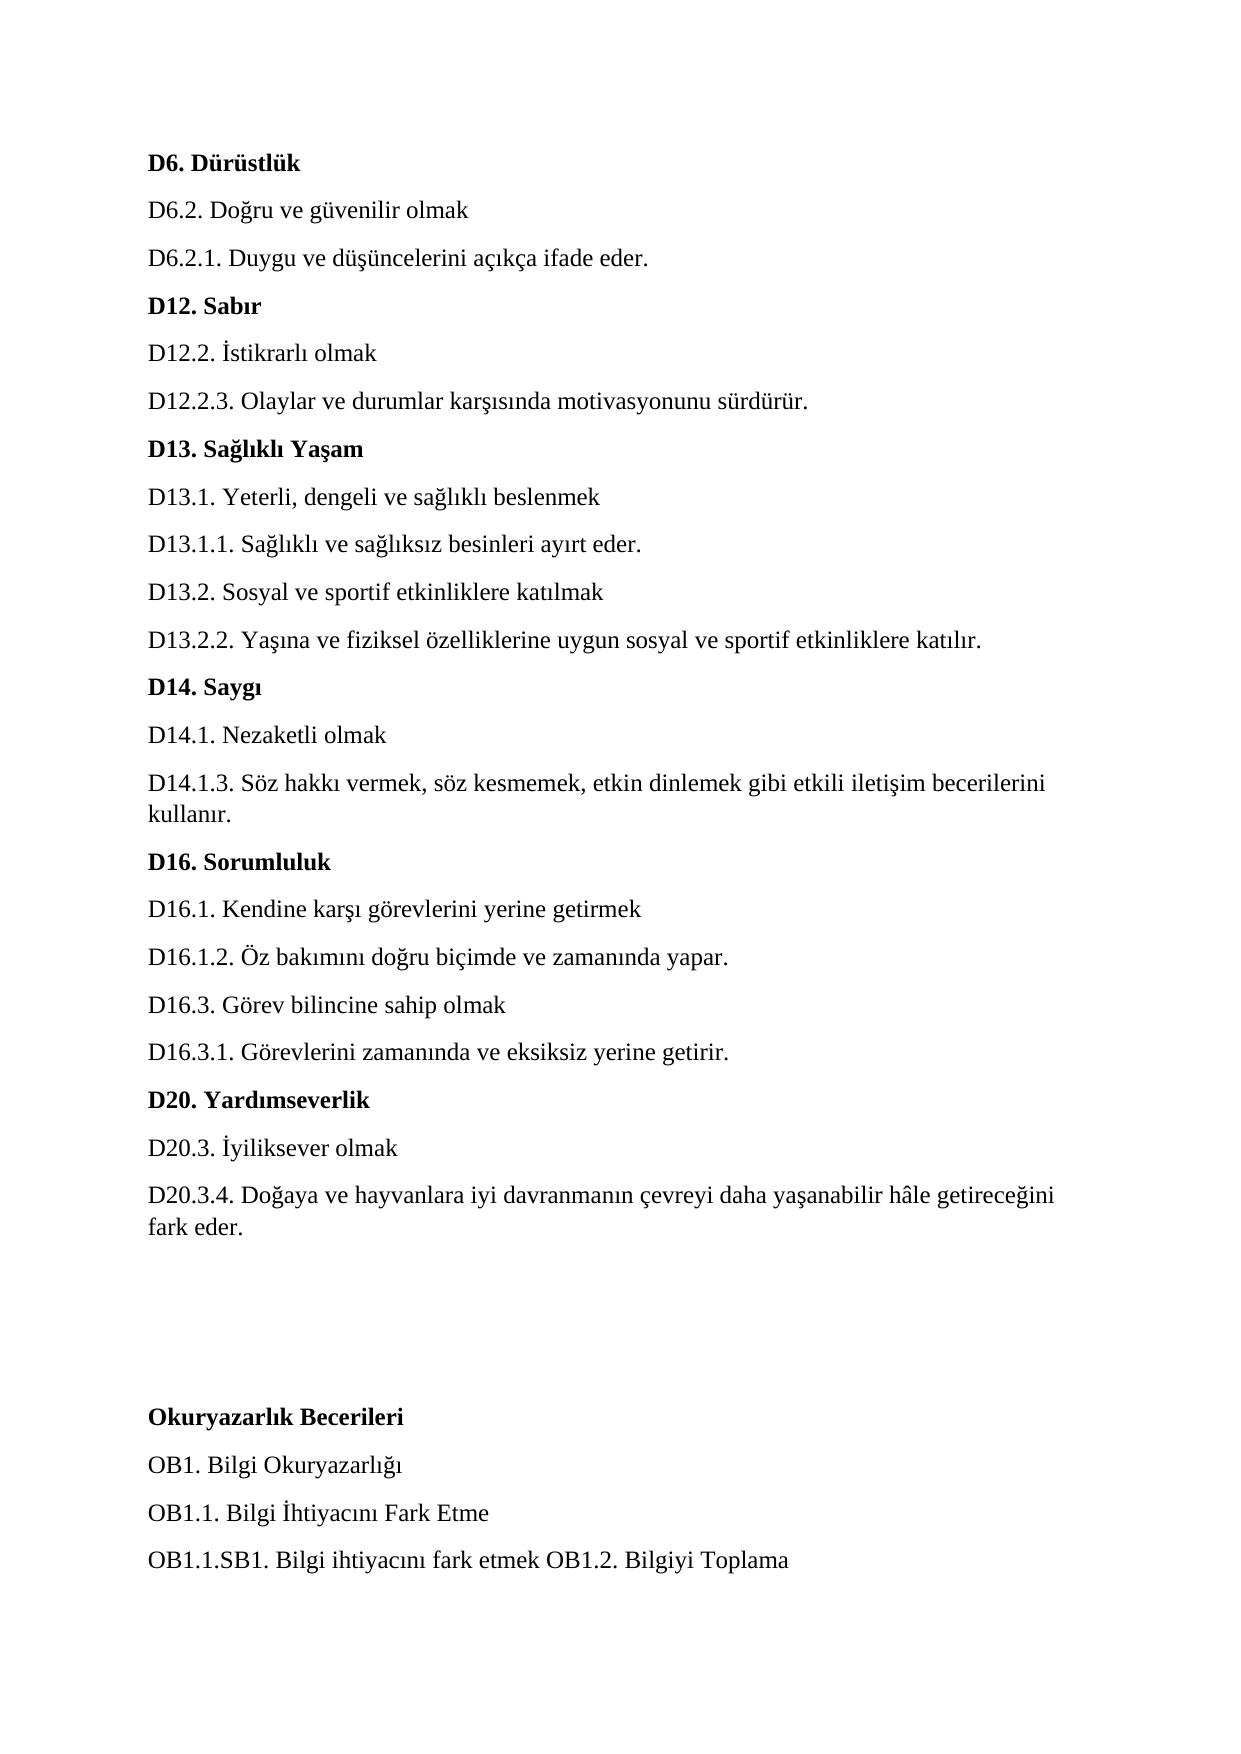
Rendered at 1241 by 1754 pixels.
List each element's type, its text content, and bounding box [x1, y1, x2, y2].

text D16.1.2. Öz bakımını doğru biçimde ve zamanında yapar. [148, 942, 1093, 971]
text D14.1. Nezaketli olmak [148, 720, 1093, 749]
text D12.2. İstikrarlı olmak [148, 338, 1093, 367]
text D14.1.3. Söz hakkı vermek, söz kesmemek, etkin dinlemek gibi etkili iletişim becerilerini kullanır. [148, 768, 1093, 828]
text D13.2. Sosyal ve sportif etkinliklere katılmak [148, 577, 1093, 606]
text D13.1.1. Sağlıklı ve sağlıksız besinleri ayırt eder. [148, 529, 1093, 558]
text D16.3.1. Görevlerini zamanında ve eksiksiz yerine getirir. [148, 1037, 1093, 1066]
text D16.3. Görev bilincine sahip olmak [148, 990, 1093, 1018]
text D13.1. Yeterli, dengeli ve sağlıklı beslenmek [148, 482, 1093, 510]
text D20.3. İyiliksever olmak [148, 1133, 1093, 1162]
text OB1.1.SB1. Bilgi ihtiyacını fark etmek OB1.2. Bilgiyi Toplama [148, 1546, 1093, 1574]
text D12. Sabır [148, 291, 1093, 319]
text D12.2.3. Olaylar ve durumlar karşısında motivasyonunu sürdürür. [148, 386, 1093, 415]
text OB1. Bilgi Okuryazarlığı [148, 1450, 1093, 1479]
text D13.2.2. Yaşına ve fiziksel özelliklerine uygun sosyal ve sportif etkinliklere katılır. [148, 625, 1093, 653]
text D6. Dürüstlük [148, 148, 1093, 176]
text D16. Sorumluluk [148, 847, 1093, 875]
text Okuryazarlık Becerileri [148, 1402, 1093, 1431]
text D20. Yardımseverlik [148, 1085, 1093, 1114]
text D20.3.4. Doğaya ve hayvanlara iyi davranmanın çevreyi daha yaşanabilir hâle getireceğini fark eder. [148, 1181, 1093, 1240]
text D6.2.1. Duygu ve düşüncelerini açıkça ifade eder. [148, 243, 1093, 272]
text D16.1. Kendine karşı görevlerini yerine getirmek [148, 894, 1093, 923]
text D14. Saygı [148, 672, 1093, 701]
text OB1.1. Bilgi İhtiyacını Fark Etme [148, 1498, 1093, 1527]
text D13. Sağlıklı Yaşam [148, 434, 1093, 463]
text D6.2. Doğru ve güvenilir olmak [148, 195, 1093, 224]
